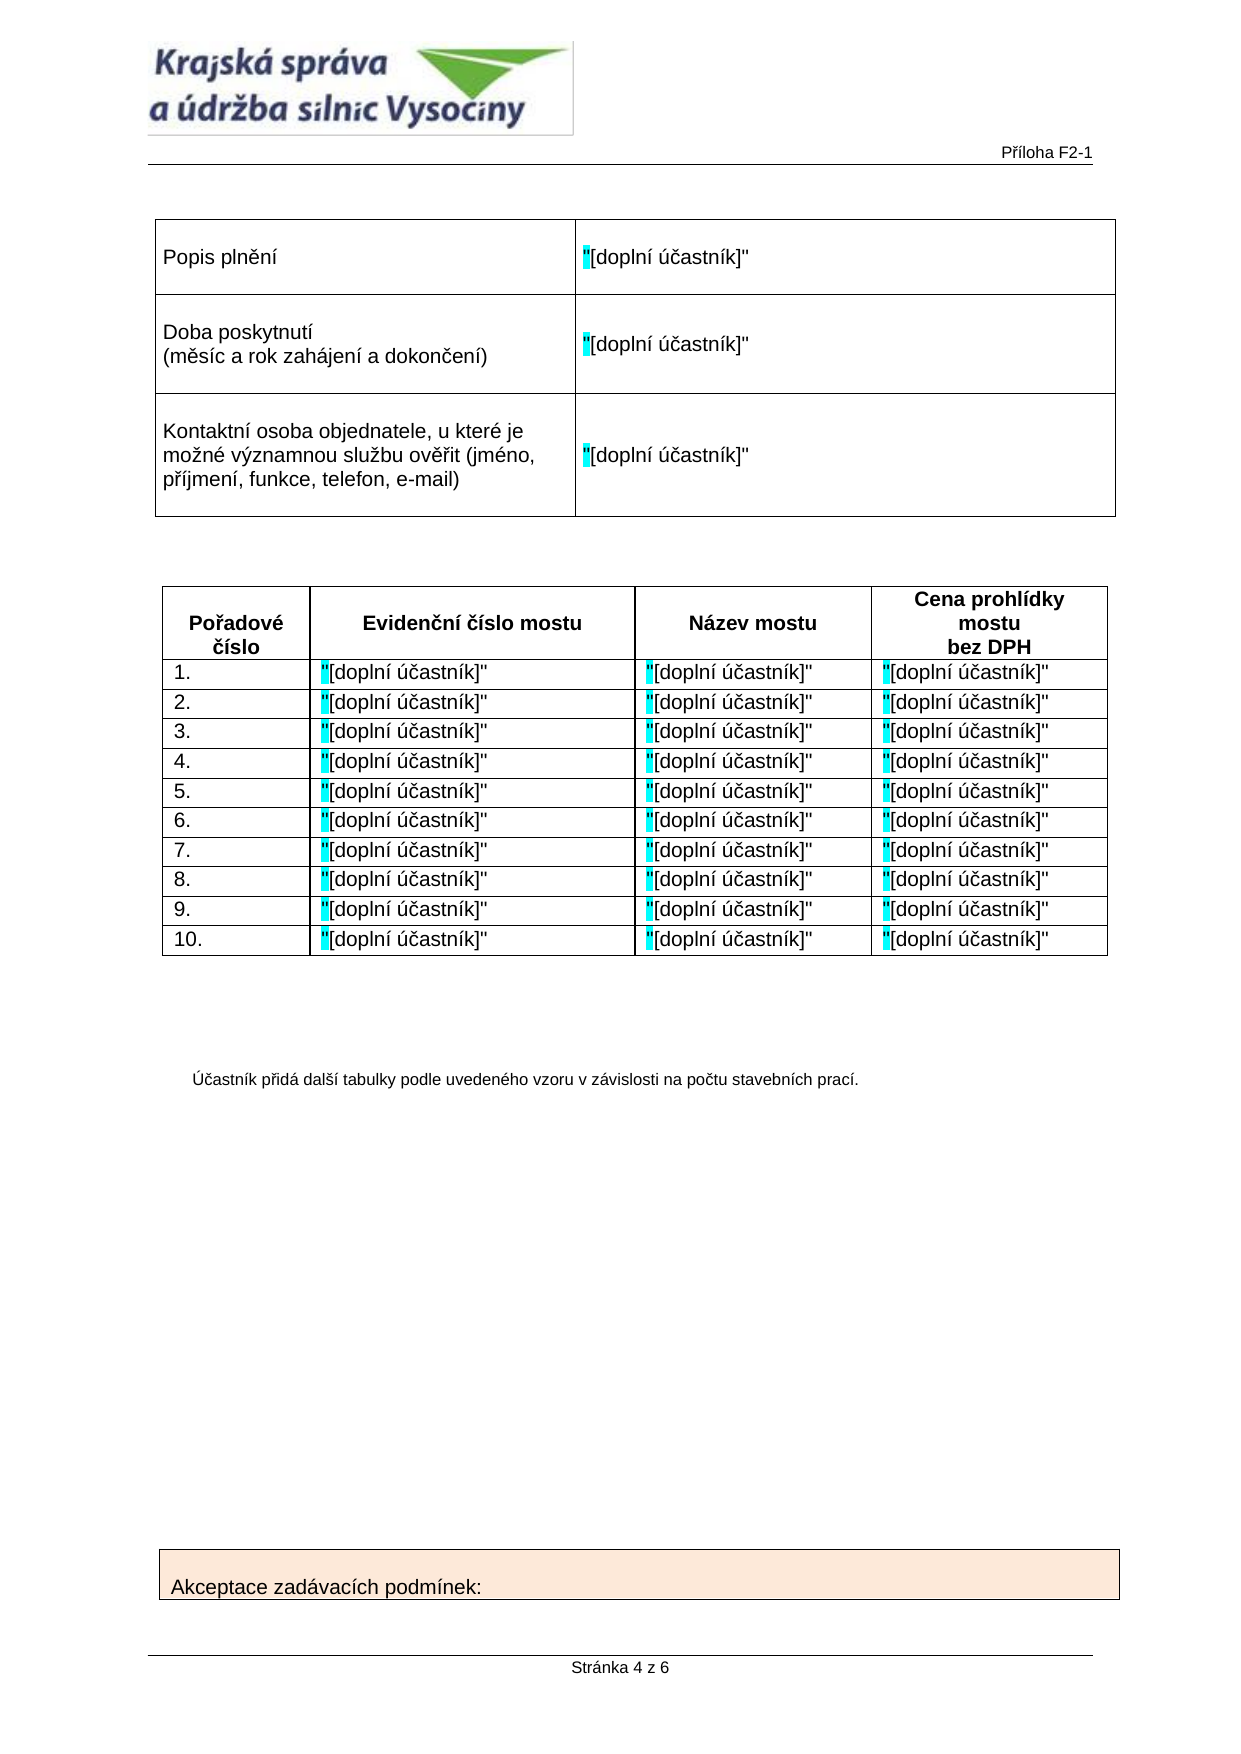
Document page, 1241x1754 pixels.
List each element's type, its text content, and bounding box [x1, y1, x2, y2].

table_cell 8. [163, 867, 309, 896]
table_cell 9. [163, 897, 309, 925]
table_cell [872, 779, 1107, 807]
table_cell 4. [163, 749, 309, 777]
table_cell 1. [163, 660, 309, 689]
table_cell Popis plnění [156, 220, 575, 294]
table_cell [636, 897, 871, 925]
table_cell [636, 719, 871, 748]
table_cell 7. [163, 838, 309, 866]
table_cell [576, 394, 1115, 516]
table_cell [872, 719, 1107, 748]
picture [147, 41, 574, 137]
table_cell Doba poskytnutí (měsíc a rok zahájení a dokončení) [156, 295, 575, 393]
table_cell [636, 749, 871, 777]
table_cell [311, 838, 634, 866]
table_cell [311, 897, 634, 925]
table_cell [636, 867, 871, 896]
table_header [160, 1550, 1119, 1598]
table_cell [872, 926, 1107, 955]
table_cell [311, 779, 634, 807]
table_cell [311, 690, 634, 718]
table_cell [311, 926, 634, 955]
table_cell [636, 926, 871, 955]
table_cell 2. [163, 690, 309, 718]
table_cell [636, 660, 871, 689]
table_header Evidenční číslo mostu [311, 587, 634, 659]
table_cell Kontaktní osoba objednatele, u které je možné významnou službu ověřit (jméno, příjmení, funkce, telefon, e-mail) [156, 394, 575, 516]
table_cell [636, 838, 871, 866]
table_cell [636, 779, 871, 807]
table_cell [872, 838, 1107, 866]
table_cell [311, 808, 634, 837]
table_cell [311, 660, 634, 689]
table_header Cena prohlídky mostu bez DPH [872, 587, 1107, 659]
table_cell 10. [163, 926, 309, 955]
table_cell [636, 690, 871, 718]
table_cell [311, 749, 634, 777]
list Účastník přidá další tabulky podle uvedeného vzoru v závislosti na počtu stavebních prací. [192, 1069, 1122, 1088]
table_cell 3. [163, 719, 309, 748]
table_cell 5. [163, 779, 309, 807]
table_cell [872, 660, 1107, 689]
table_header Pořadové číslo [163, 587, 309, 659]
table_cell 6. [163, 808, 309, 837]
table_cell [872, 897, 1107, 925]
table_cell [872, 749, 1107, 777]
table_cell [636, 808, 871, 837]
table_cell [576, 295, 1115, 393]
table_cell [872, 867, 1107, 896]
table_cell [311, 867, 634, 896]
table_cell [872, 690, 1107, 718]
table_header Název mostu [636, 587, 871, 659]
table_cell [576, 220, 1115, 294]
table_cell [872, 808, 1107, 837]
table_cell [311, 719, 634, 748]
